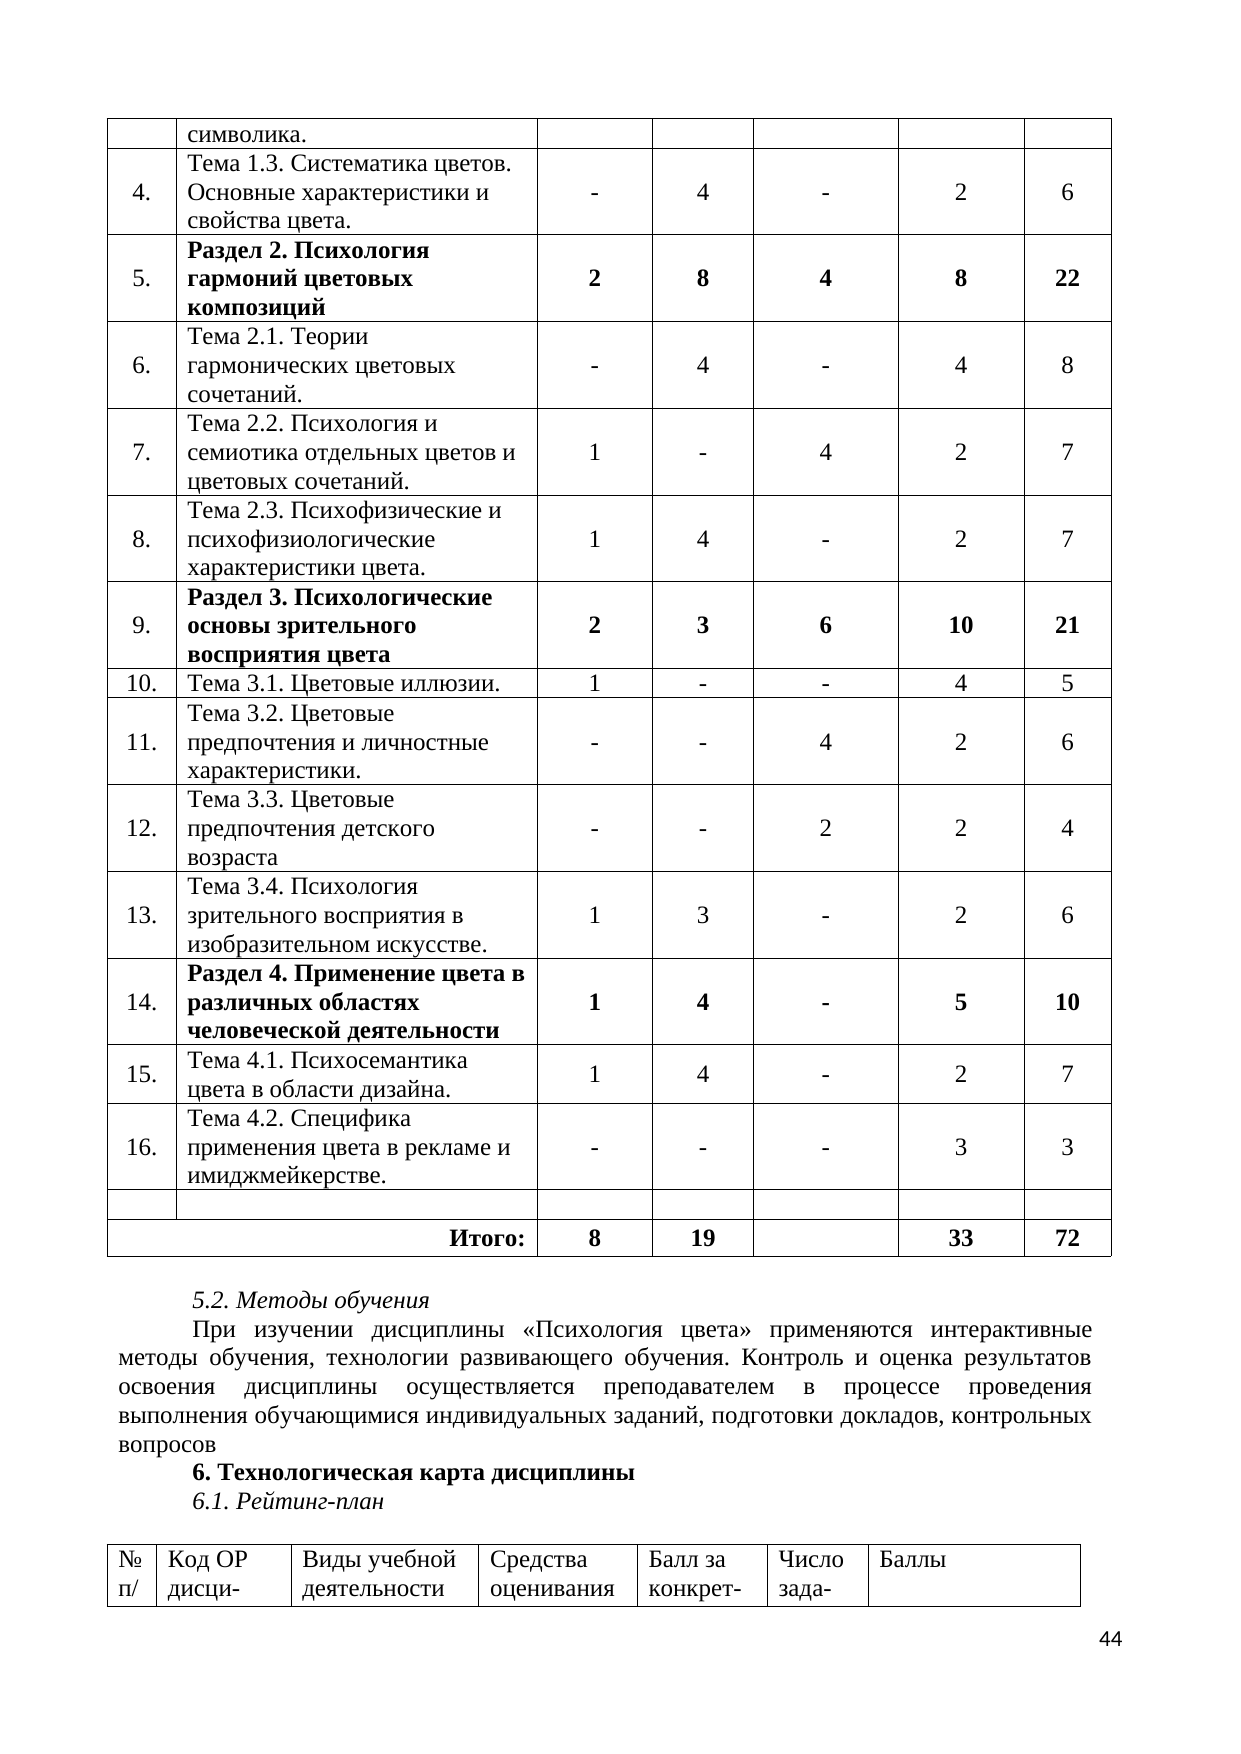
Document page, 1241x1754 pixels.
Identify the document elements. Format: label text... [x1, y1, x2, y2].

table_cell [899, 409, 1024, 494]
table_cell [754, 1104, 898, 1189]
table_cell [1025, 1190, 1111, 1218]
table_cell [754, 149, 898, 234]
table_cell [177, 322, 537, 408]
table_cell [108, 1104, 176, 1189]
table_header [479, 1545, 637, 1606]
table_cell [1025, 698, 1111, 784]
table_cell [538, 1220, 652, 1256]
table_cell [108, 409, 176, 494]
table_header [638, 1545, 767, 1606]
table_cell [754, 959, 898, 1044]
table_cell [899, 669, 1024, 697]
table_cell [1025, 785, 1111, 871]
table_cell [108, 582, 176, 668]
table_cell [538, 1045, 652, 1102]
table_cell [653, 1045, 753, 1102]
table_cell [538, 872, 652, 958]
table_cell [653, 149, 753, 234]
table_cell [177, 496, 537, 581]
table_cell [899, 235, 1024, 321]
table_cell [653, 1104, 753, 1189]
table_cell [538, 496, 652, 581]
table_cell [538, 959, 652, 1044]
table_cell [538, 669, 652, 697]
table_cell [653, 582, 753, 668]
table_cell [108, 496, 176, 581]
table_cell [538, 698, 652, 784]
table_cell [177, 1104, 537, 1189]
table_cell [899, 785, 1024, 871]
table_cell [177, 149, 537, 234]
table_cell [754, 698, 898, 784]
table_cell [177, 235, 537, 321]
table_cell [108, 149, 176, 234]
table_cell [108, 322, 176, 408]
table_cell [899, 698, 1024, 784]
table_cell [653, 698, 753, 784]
text 5.2. Методы обучения [118, 1285, 1122, 1314]
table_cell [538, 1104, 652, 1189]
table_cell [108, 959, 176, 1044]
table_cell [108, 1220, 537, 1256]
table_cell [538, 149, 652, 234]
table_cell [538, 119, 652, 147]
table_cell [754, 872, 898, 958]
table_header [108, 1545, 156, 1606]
text 6. Технологическая карта дисциплины [118, 1457, 1122, 1486]
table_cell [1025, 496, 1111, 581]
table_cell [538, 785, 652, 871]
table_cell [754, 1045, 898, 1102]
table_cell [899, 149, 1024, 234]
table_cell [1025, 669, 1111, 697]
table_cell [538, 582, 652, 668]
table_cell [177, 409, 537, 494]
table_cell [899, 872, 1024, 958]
text 6.1. Рейтинг-план [118, 1486, 1122, 1515]
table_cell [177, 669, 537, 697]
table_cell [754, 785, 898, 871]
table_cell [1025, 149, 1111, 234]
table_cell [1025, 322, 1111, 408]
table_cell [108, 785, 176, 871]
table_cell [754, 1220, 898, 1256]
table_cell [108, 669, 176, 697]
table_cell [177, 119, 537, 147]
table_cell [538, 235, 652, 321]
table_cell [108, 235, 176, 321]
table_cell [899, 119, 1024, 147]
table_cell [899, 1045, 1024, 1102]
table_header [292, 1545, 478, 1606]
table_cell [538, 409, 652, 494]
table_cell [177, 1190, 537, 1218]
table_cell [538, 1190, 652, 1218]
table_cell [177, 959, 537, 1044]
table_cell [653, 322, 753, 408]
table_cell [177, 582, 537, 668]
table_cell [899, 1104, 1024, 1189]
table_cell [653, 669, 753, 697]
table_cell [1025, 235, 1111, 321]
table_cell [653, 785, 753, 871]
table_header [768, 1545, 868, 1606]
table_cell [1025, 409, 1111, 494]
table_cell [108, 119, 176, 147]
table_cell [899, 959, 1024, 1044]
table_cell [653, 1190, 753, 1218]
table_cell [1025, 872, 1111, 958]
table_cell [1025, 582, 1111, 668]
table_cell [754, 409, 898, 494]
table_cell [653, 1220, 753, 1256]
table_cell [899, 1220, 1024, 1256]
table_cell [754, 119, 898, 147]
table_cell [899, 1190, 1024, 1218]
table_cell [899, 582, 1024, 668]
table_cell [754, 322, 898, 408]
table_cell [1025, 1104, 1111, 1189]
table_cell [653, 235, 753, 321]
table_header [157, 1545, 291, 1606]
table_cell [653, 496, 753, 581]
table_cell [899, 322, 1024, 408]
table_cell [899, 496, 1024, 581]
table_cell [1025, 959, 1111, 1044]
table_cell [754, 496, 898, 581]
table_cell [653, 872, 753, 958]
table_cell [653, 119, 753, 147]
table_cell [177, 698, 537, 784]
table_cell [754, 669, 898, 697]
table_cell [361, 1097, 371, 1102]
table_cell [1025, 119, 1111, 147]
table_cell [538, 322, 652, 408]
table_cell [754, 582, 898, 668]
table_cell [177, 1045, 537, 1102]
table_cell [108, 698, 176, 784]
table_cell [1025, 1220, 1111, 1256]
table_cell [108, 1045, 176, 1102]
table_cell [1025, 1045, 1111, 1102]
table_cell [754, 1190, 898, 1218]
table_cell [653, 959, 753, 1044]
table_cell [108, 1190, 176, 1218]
text При изучении дисциплины «Психология цвета» применяются интерактивные методы обучения, технологии развивающего обучения. Контроль и оценка результатов освоения дисциплины осуществляется преподавателем в процессе проведения выполнения обучающимися индивидуальных заданий, подготовки докладов, контрольных вопросов [118, 1314, 1093, 1457]
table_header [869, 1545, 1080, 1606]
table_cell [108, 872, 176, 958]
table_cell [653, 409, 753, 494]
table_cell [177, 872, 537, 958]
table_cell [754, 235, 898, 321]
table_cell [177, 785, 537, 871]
